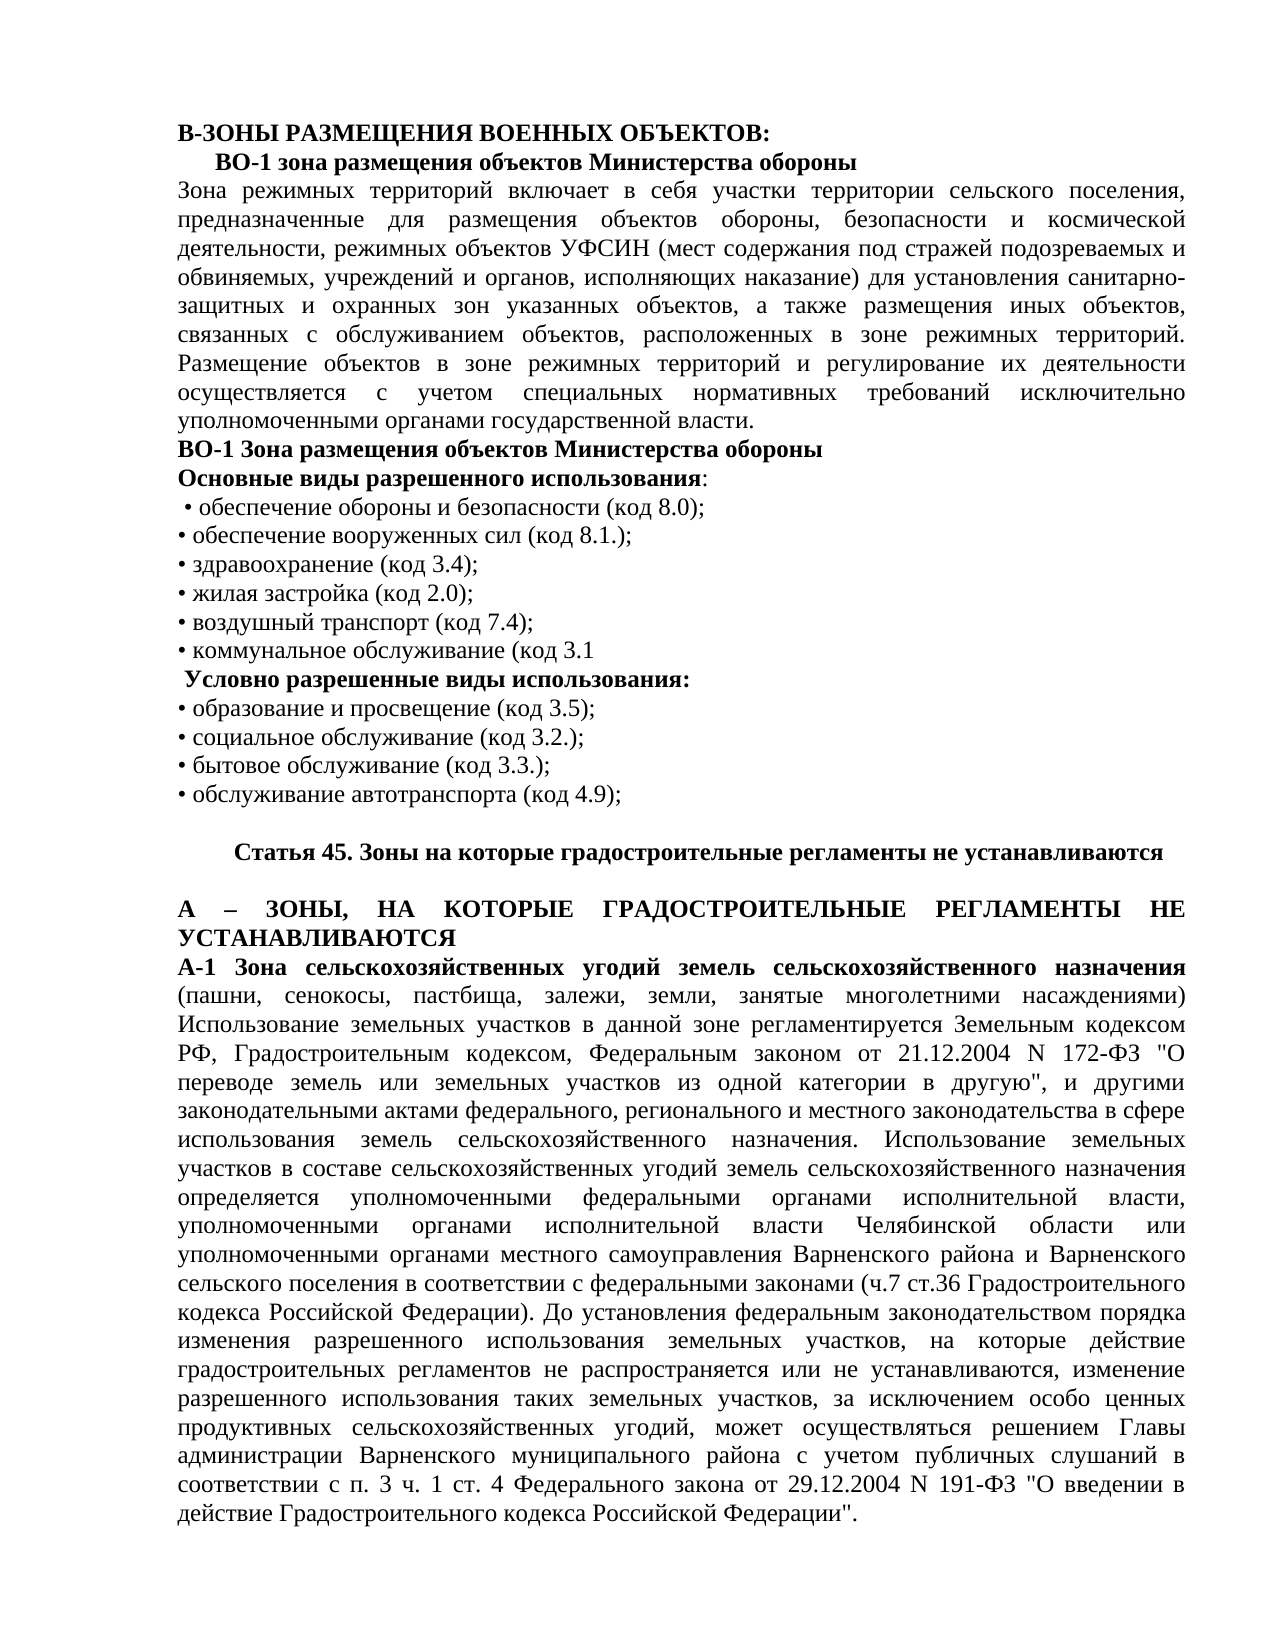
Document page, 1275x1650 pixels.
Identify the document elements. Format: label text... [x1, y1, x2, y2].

text А-1 Зона сельскохозяйственных угодий земель сельскохозяйственного назначения (пашни, сенокосы, пастбища, залежи, земли, занятые многолетними насаждениями) Использование земельных участков в данной зоне регламентируется Земельным кодексом РФ, Градостроительным кодексом, Федеральным законом от 21.12.2004 N 172-ФЗ "О переводе земель или земельных участков из одной категории в другую", и другими законодательными актами федерального, регионального и местного законодательства в сфере использования земель сельскохозяйственного назначения. Использование земельных участков в составе сельскохозяйственных угодий земель сельскохозяйственного назначения определяется уполномоченными федеральными органами исполнительной власти, уполномоченными органами исполнительной власти Челябинской области или уполномоченными органами местного самоуправления Варненского района и Варненского сельского поселения в соответствии с федеральными законами (ч.7 ст.36 Градостроительного кодекса Российской Федерации). До установления федеральным законодательством порядка изменения разрешенного использования земельных участков, на которые действие градостроительных регламентов не распространяется или не устанавливаются, изменение разрешенного использования таких земельных участков, за исключением особо ценных продуктивных сельскохозяйственных угодий, может осуществляться решением Главы администрации Варненского муниципального района с учетом публичных слушаний в соответствии с п. 3 ч. 1 ст. 4 Федерального закона от 29.12.2004 N 191-ФЗ "О введении в действие Градостроительного кодекса Российской Федерации". [177, 952, 1186, 1527]
text • обслуживание автотранспорта (код 4.9); [177, 779, 1186, 808]
text • жилая застройка (код 2.0); [177, 578, 1186, 607]
text А – ЗОНЫ, НА КОТОРЫЕ ГРАДОСТРОИТЕЛЬНЫЕ РЕГЛАМЕНТЫ НЕ УСТАНАВЛИВАЮТСЯ [177, 894, 1186, 952]
text Зона режимных территорий включает в себя участки территории сельского поселения, предназначенные для размещения объектов обороны, безопасности и космической деятельности, режимных объектов УФСИН (мест содержания под стражей подозреваемых и обвиняемых, учреждений и органов, исполняющих наказание) для установления санитарно-защитных и охранных зон указанных объектов, а также размещения иных объектов, связанных с обслуживанием объектов, расположенных в зоне режимных территорий. Размещение объектов в зоне режимных территорий и регулирование их деятельности осуществляется с учетом специальных нормативных требований исключительно уполномоченными органами государственной власти. [177, 176, 1186, 434]
text В-ЗОНЫ РАЗМЕЩЕНИЯ ВОЕННЫХ ОБЪЕКТОВ: [177, 118, 1186, 147]
text • воздушный транспорт (код 7.4); [177, 607, 1186, 636]
text • здравоохранение (код 3.4); [177, 549, 1186, 578]
text • обеспечение обороны и безопасности (код 8.0); [177, 492, 1186, 521]
text • социальное обслуживание (код 3.2.); [177, 722, 1186, 751]
text ВО-1 зона размещения объектов Министерства обороны [177, 147, 1186, 176]
text ВО-1 Зона размещения объектов Министерства обороны [177, 434, 1186, 463]
text Условно разрешенные виды использования: [177, 664, 1186, 693]
text Основные виды разрешенного использования: [177, 463, 1186, 492]
text Статья 45. Зоны на которые градостроительные регламенты не устанавливаются [177, 837, 1186, 866]
text • коммунальное обслуживание (код 3.1 [177, 636, 1186, 664]
text • обеспечение вооруженных сил (код 8.1.); [177, 521, 1186, 549]
text • бытовое обслуживание (код 3.3.); [177, 751, 1186, 779]
text • образование и просвещение (код 3.5); [177, 693, 1186, 722]
